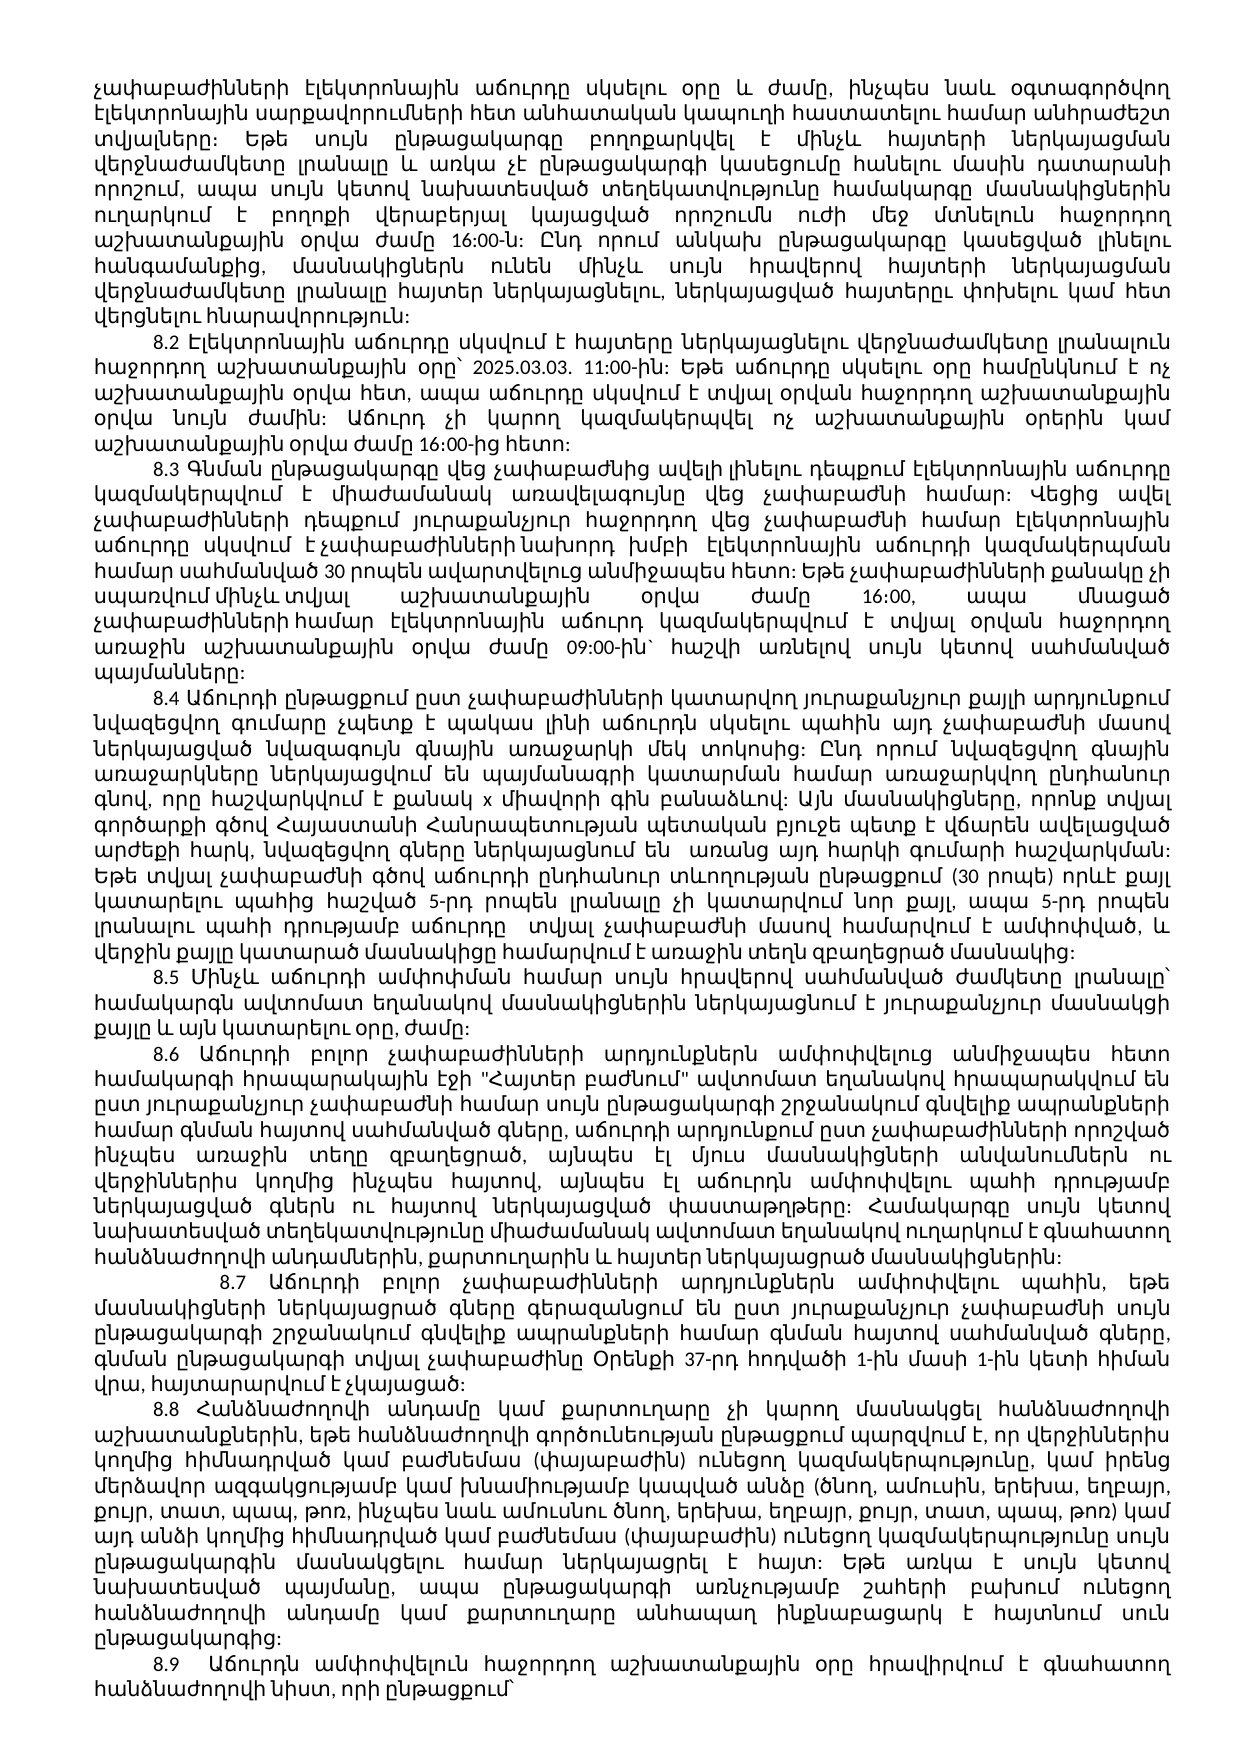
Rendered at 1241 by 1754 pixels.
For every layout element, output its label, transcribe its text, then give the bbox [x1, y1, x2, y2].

text 8.6 Աճուրդի բոլոր չափաբաժինների արդյունքներն ամփոփվելուց անմիջապես հետո համակարգի հրապարակային էջի "Հայտեր բաժնում" ավտոմատ եղանակով հրապարակվում են ըստ յուրաքանչյուր չափաբաժնի համար սույն ընթացակարգի շրջանակում գնվելիք ապրանքների համար գնման հայտով սահմանված գները, աճուրդի արդյունքում ըստ չափաբաժինների որոշված ինչպես առաջին տեղը զբաղեցրած, այնպես էլ մյուս մասնակիցների անվանումներն ու վերջիններիս կողմից ինչպես հայտով, այնպես էլ աճուրդն ամփոփվելու պահի դրությամբ ներկայացված գներն ու հայտով ներկայացված փաստաթղթերը: Համակարգը սույն կետով նախատեսված տեղեկատվությունը միաժամանակ ավտոմատ եղանակով ուղարկում է գնահատող հանձնաժողովի անդամներին, քարտուղարին և հայտեր ներկայացրած մասնակիցներին: [94, 1041, 1171, 1269]
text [94, 75, 1171, 329]
text 8.4 Աճուրդի ընթացքում ըստ չափաբաժինների կատարվող յուրաքանչյուր քայլի արդյունքում նվազեցվող գումարը չպետք է պակաս լինի աճուրդն սկսելու պահին այդ չափաբաժնի մասով ներկայացված նվազագույն գնային առաջարկի մեկ տոկոսից: Ընդ որում նվազեցվող գնային առաջարկները ներկայացվում են պայմանագրի կատարման համար առաջարկվող ընդհանուր գնով, որը հաշվարկվում է քանակ x միավորի գին բանաձևով: Այն մասնակիցները, որոնք տվյալ գործարքի գծով Հայաստանի Հանրապետության պետական բյուջե պետք է վճարեն ավելացված արժեքի հարկ, նվազեցվող գները ներկայացնում են առանց այդ հարկի գումարի հաշվարկման: Եթե տվյալ չափաբաժնի գծով աճուրդի ընդհանուր տևողության ընթացքում (30 րոպե) որևէ քայլ կատարելու պահից հաշված 5-րդ րոպեն լրանալը չի կատարվում նոր քայլ, ապա 5-րդ րոպեն լրանալու պահի դրությամբ աճուրդը տվյալ չափաբաժնի մասով համարվում է ամփոփված, և վերջին քայլը կատարած մասնակիցը համարվում է առաջին տեղն զբաղեցրած մասնակից: [94, 685, 1171, 964]
text 8.2 Էլեկտրոնային աճուրդը սկսվում է հայտերը ներկայացնելու վերջնաժամկետը լրանալուն հաջորդող աշխատանքային օրը՝ 2025.03.03. 11:00 -ին: Եթե աճուրդը սկսելու օրը համընկնում է ոչ աշխատանքային օրվա հետ, ապա աճուրդը սկսվում է տվյալ օրվան հաջորդող աշխատանքային օրվա նույն ժամին: Աճուրդ չի կարող կազմակերպվել ոչ աշխատանքային օրերին կամ աշխատանքային օրվա ժամը 16։00-ից հետո: [94, 329, 1171, 456]
text 8.9 Աճուրդն ամփոփվելուն հաջորդող աշխատանքային օրը հրավիրվում է գնահատող հանձնաժողովի նիստ, որի ընթացքում՝ [94, 1651, 1171, 1702]
text 8.3 Գնման ընթացակարգը վեց չափաբաժնից ավելի լինելու դեպքում էլեկտրոնային աճուրդը կազմակերպվում է միաժամանակ առավելագույնը վեց չափաբաժնի համար: Վեցից ավել չափաբաժինների դեպքում յուրաքանչյուր հաջորդող վեց չափաբաժնի համար էլեկտրոնային աճուրդը սկսվում է չափաբաժինների նախորդ խմբի էլեկտրոնային աճուրդի կազմակերպման համար սահմանված 30 րոպեն ավարտվելուց անմիջապես հետո: Եթե չափաբաժինների քանակը չի սպառվում մինչև տվյալ աշխատանքային օրվա ժամը 16։00, ապա մնացած չափաբաժինների համար էլեկտրոնային աճուրդ կազմակերպվում է տվյալ օրվան հաջորդող առաջին աշխատանքային օրվա ժամը 09:00-ին` հաշվի առնելով սույն կետով սահմանված պայմանները: [94, 456, 1171, 685]
text 8.7 Աճուրդի բոլոր չափաբաժինների արդյունքներն ամփոփվելու պահին, եթե մասնակիցների ներկայացրած գները գերազանցում են ըստ յուրաքանչյուր չափաբաժնի սույն ընթացակարգի շրջանակում գնվելիք ապրանքների համար գնման հայտով սահմանված գները, գնման ընթացակարգի տվյալ չափաբաժինը Օրենքի 37-րդ հոդվածի 1-ին մասի 1-ին կետի հիման վրա, հայտարարվում է չկայացած: [94, 1269, 1171, 1397]
text 8.8 Հանձնաժողովի անդամը կամ քարտուղարը չի կարող մասնակցել հանձնաժողովի աշխատանքներին, եթե հանձնաժողովի գործունեության ընթացքում պարզվում է, որ վերջիններիս կողմից հիմնադրված կամ բաժնեմաս (փայաբաժին) ունեցող կազմակերպությունը, կամ իրենց մերձավոր ազգակցությամբ կամ խնամիությամբ կապված անձը (ծնող, ամուսին, երեխա, եղբայր, քույր, տատ, պապ, թոռ, ինչպես նաև ամուսնու ծնող, երեխա, եղբայր, քույր, տատ, պապ, թոռ) կամ այդ անձի կողմից հիմնադրված կամ բաժնեմաս (փայաբաժին) ունեցող կազմակերպությունը սույն ընթացակարգին մասնակցելու համար ներկայացրել է հայտ: Եթե առկա է սույն կետով նախատեսված պայմանը, ապա ընթացակարգի առնչությամբ շահերի բախում ունեցող հանձնաժողովի անդամը կամ քարտուղարը անհապաղ ինքնաբացարկ է հայտնում սուն ընթացակարգից: [94, 1397, 1171, 1651]
text 8.5 Մինչև աճուրդի ամփոփման համար սույն հրավերով սահմանված ժամկետը լրանալը՝ համակարգն ավտոմատ եղանակով մասնակիցներին ներկայացնում է յուրաքանչյուր մասնակցի քայլը և այն կատարելու օրը, ժամը: [94, 964, 1171, 1041]
